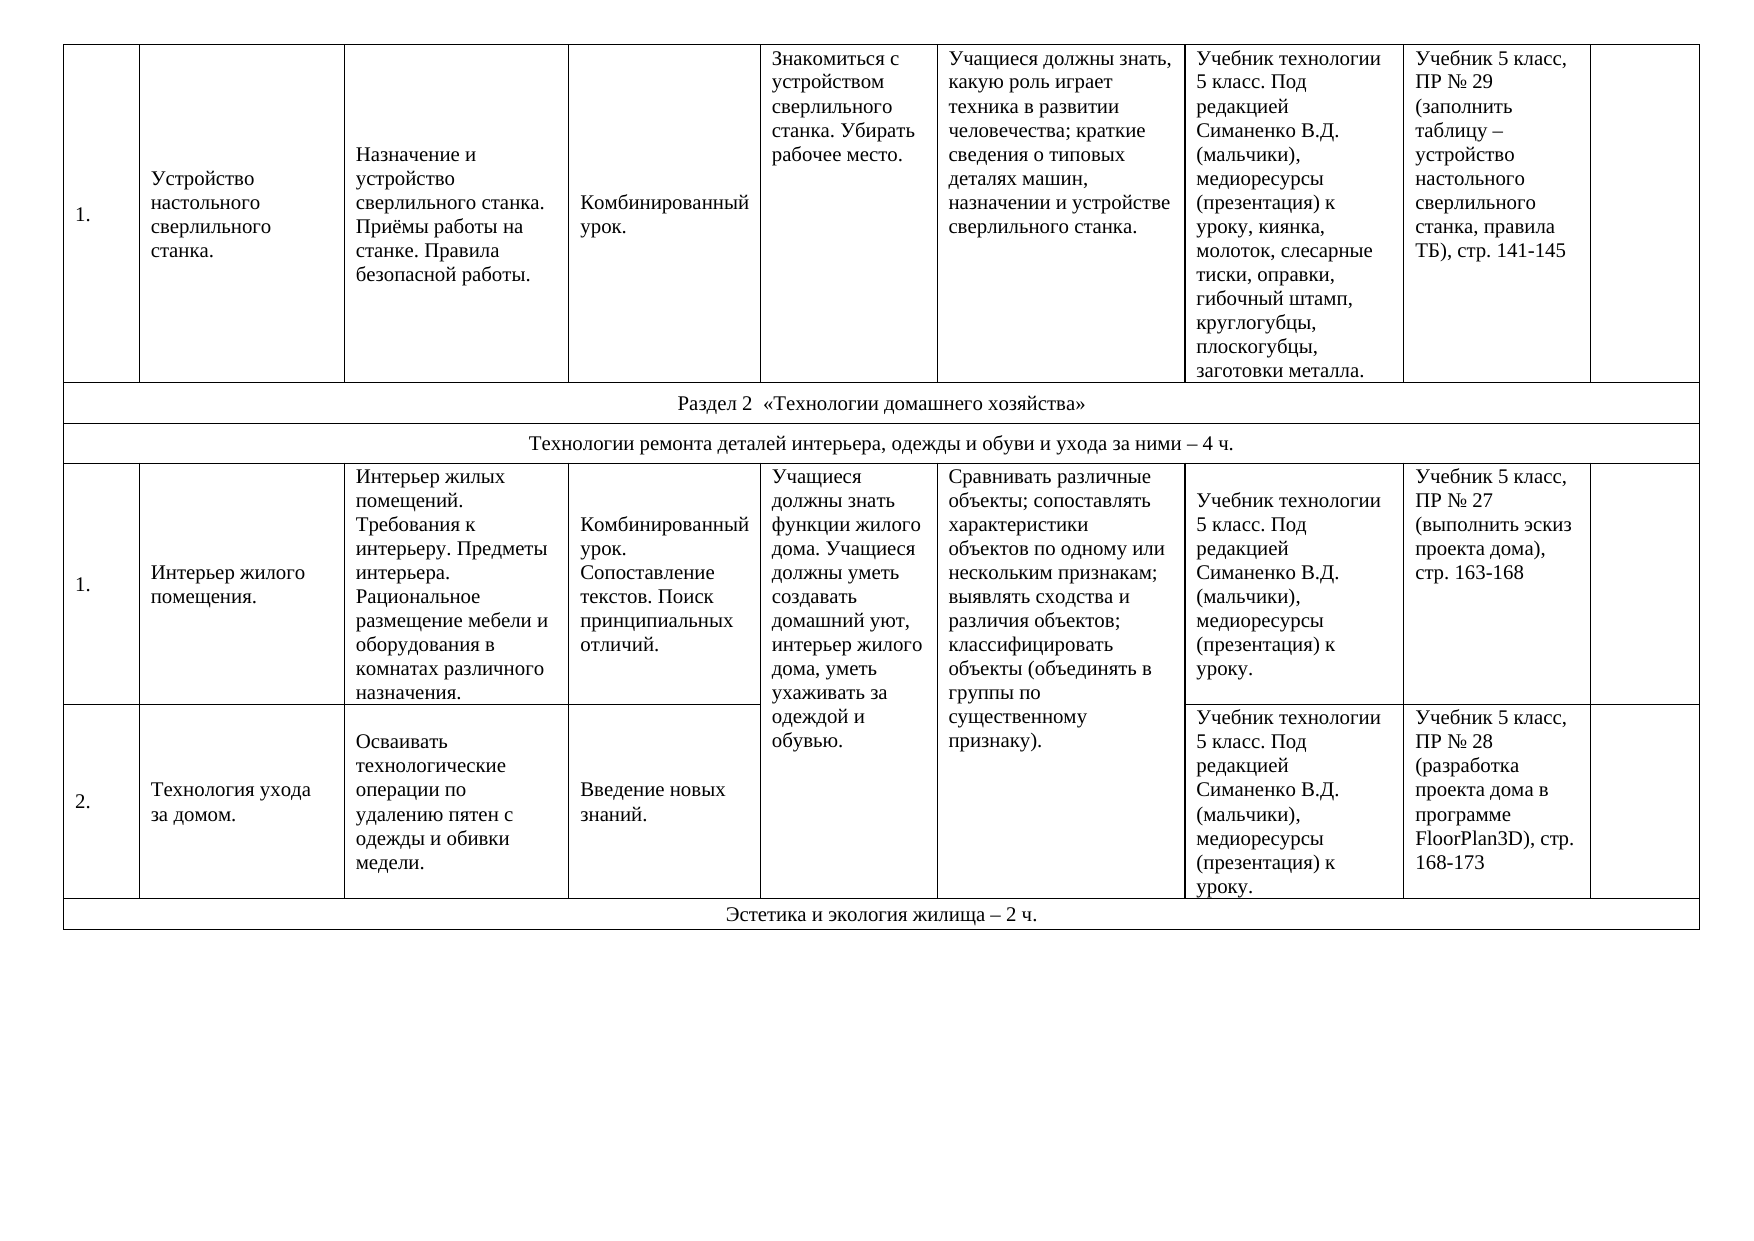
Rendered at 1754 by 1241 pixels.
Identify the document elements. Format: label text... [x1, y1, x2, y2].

table_cell Учащиеся должны знать функции жилого дома. Учащиеся должны уметь создавать домашний уют, интерьер жилого дома, уметь ухаживать за одеждой и обувью. [761, 464, 937, 898]
table_cell 1. [64, 45, 139, 382]
table_cell 1. [64, 464, 139, 704]
table_cell [1591, 705, 1699, 898]
table_cell Осваивать технологические операции по удалению пятен с одежды и обивки медели. [345, 705, 568, 898]
table_cell Комбинированный урок. [569, 45, 760, 382]
table_cell Технологии ремонта деталей интерьера, одежды и обуви и ухода за ними – 4 ч. [64, 424, 1699, 462]
table_cell Интерьер жилого помещения. [140, 464, 344, 704]
table_cell Учебник 5 класс, ПР № 29 (заполнить таблицу – устройство настольного сверлильного станка, правила ТБ), стр. 141-145 [1404, 45, 1590, 382]
table_cell Устройство настольного сверлильного станка. [140, 45, 344, 382]
table_cell [1591, 464, 1699, 704]
table_cell Введение новых знаний. [569, 705, 760, 898]
table_cell Учебник технологии 5 класс. Под редакцией Симаненко В.Д. (мальчики), медиоресурсы (презентация) к уроку, киянка, молоток, слесарные тиски, оправки, гибочный штамп, круглогубцы, плоскогубцы, заготовки металла. [1186, 45, 1403, 382]
table_cell Технология ухода за домом. [140, 705, 344, 898]
table_cell 2. [64, 705, 139, 898]
table_cell Комбинированный урок. Сопоставление текстов. Поиск принципиальных отличий. [569, 464, 760, 704]
table_cell Сравнивать различные объекты; сопоставлять характеристики объектов по одному или нескольким признакам; выявлять сходства и различия объектов; классифицировать объекты (объединять в группы по существенному признаку). [938, 464, 1184, 898]
table_cell Раздел 2 «Технологии домашнего хозяйства» [64, 383, 1699, 422]
table_cell Учебник 5 класс, ПР № 28 (разработка проекта дома в программе FloorPlan3D), стр. 168-173 [1404, 705, 1590, 898]
table_cell Назначение и устройство сверлильного станка. Приёмы работы на станке. Правила безопасной работы. [345, 45, 568, 382]
table_cell Интерьер жилых помещений. Требования к интерьеру. Предметы интерьера. Рациональное размещение мебели и оборудования в комнатах различного назначения. [345, 464, 568, 704]
table_cell Эстетика и экология жилища – 2 ч. [64, 899, 1699, 929]
table_cell Знакомиться с устройством сверлильного станка. Убирать рабочее место. [761, 45, 937, 382]
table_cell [1186, 705, 1403, 898]
table_cell Учебник 5 класс, ПР № 27 (выполнить эскиз проекта дома), стр. 163-168 [1404, 464, 1590, 704]
table_cell Учебник технологии 5 класс. Под редакцией Симаненко В.Д. (мальчики), медиоресурсы (презентация) к уроку. [1186, 464, 1403, 704]
table_cell Учащиеся должны знать, какую роль играет техника в развитии человечества; краткие сведения о типовых деталях машин, назначении и устройстве сверлильного станка. [938, 45, 1184, 382]
table_cell [1591, 45, 1699, 382]
